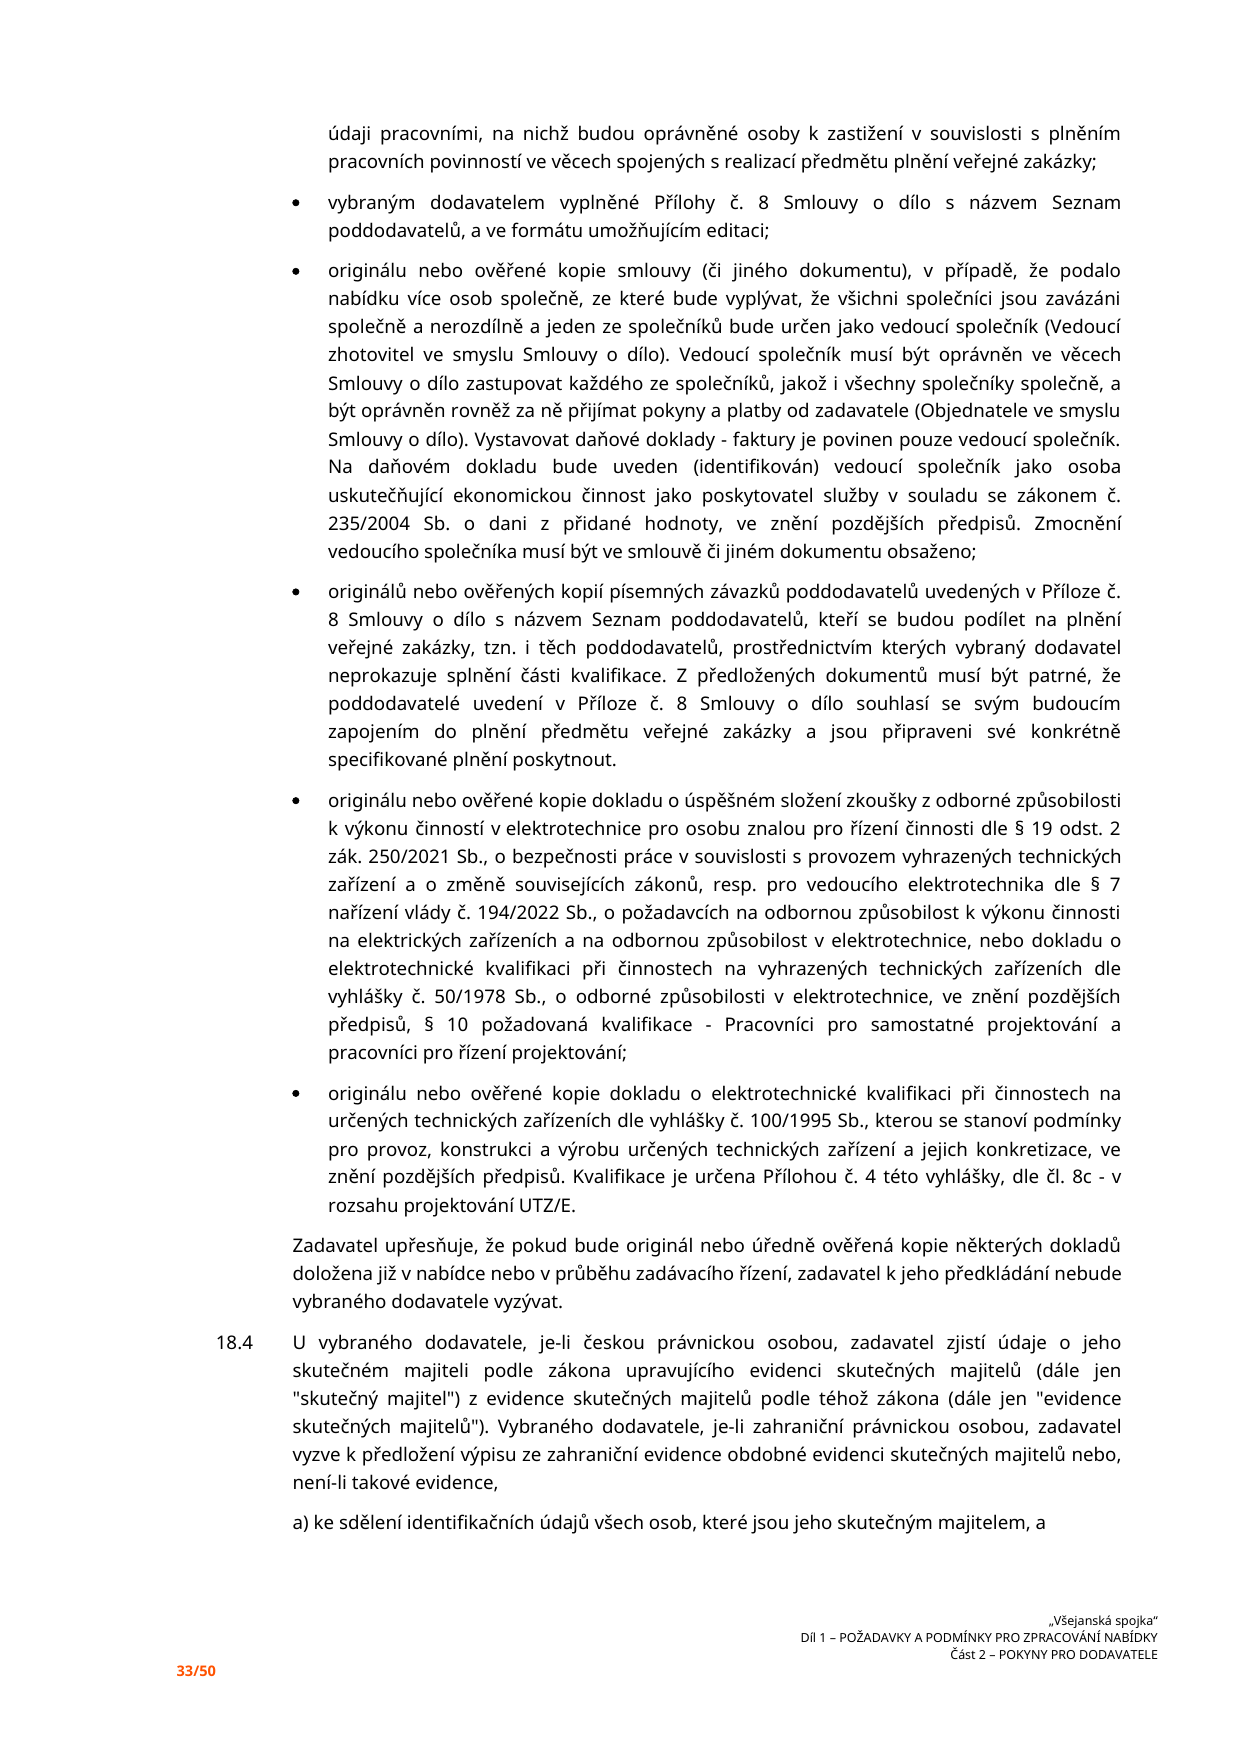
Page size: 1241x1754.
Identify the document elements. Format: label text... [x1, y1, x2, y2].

text Zadavatel upřesňuje, že pokud bude originál nebo úředně ověřená kopie některých dokladů doložena již v nabídce nebo v průběhu zadávacího řízení, zadavatel k jeho předkládání nebude vybraného dodavatele vyzývat. [292, 1232, 1122, 1314]
text vybraným dodavatelem vyplněné Přílohy č. 8 Smlouvy o dílo s názvem Seznam poddodavatelů, a ve formátu umožňujícím editaci; [292, 189, 1122, 243]
text originálů nebo ověřených kopií písemných závazků poddodavatelů uvedených v Příloze č. 8 Smlouvy o dílo s názvem Seznam poddodavatelů, kteří se budou podílet na plnění veřejné zakázky, tzn. i těch poddodavatelů, prostřednictvím kterých vybraný dodavatel neprokazuje splnění části kvalifikace. Z předložených dokumentů musí být patrné, že poddodavatelé uvedení v Příloze č. 8 Smlouvy o dílo souhlasí se svým budoucím zapojením do plnění předmětu veřejné zakázky a jsou připraveni své konkrétně specifikované plnění poskytnout. [292, 578, 1122, 772]
text originálu nebo ověřené kopie smlouvy (či jiného dokumentu), v případě, že podalo nabídku více osob společně, ze které bude vyplývat, že všichni společníci jsou zavázáni společně a nerozdílně a jeden ze společníků bude určen jako vedoucí společník (Vedoucí zhotovitel ve smyslu Smlouvy o dílo). Vedoucí společník musí být oprávněn ve věcech Smlouvy o dílo zastupovat každého ze společníků, jakož i všechny společníky společně, a být oprávněn rovněž za ně přijímat pokyny a platby od zadavatele (Objednatele ve smyslu Smlouvy o dílo). Vystavovat daňové doklady - faktury je povinen pouze vedoucí společník. Na daňovém dokladu bude uveden (identifikován) vedoucí společník jako osoba uskutečňující ekonomickou činnost jako poskytovatel služby v souladu se zákonem č. 235/2004 Sb. o dani z přidané hodnoty, ve znění pozdějších předpisů. Zmocnění vedoucího společníka musí být ve smlouvě či jiném dokumentu obsaženo; [292, 258, 1122, 563]
text a) ke sdělení identifikačních údajů všech osob, které jsou jeho skutečným majitelem, a [292, 1509, 1122, 1535]
text U vybraného dodavatele, je-li českou právnickou osobou, zadavatel zjistí údaje o jeho skutečném majiteli podle zákona upravujícího evidenci skutečných majitelů (dále jen "skutečný majitel") z evidence skutečných majitelů podle téhož zákona (dále jen "evidence skutečných majitelů"). Vybraného dodavatele, je-li zahraniční právnickou osobou, zadavatel vyzve k předložení výpisu ze zahraniční evidence obdobné evidenci skutečných majitelů nebo, není-li takové evidence, [216, 1329, 1122, 1494]
text originálu nebo ověřené kopie dokladu o elektrotechnické kvalifikaci při činnostech na určených technických zařízeních dle vyhlášky č. 100/1995 Sb., kterou se stanoví podmínky pro provoz, konstrukci a výrobu určených technických zařízení a jejich konkretizace, ve znění pozdějších předpisů. Kvalifikace je určena Přílohou č. 4 této vyhlášky, dle čl. 8c - v rozsahu projektování UTZ/E. [292, 1080, 1122, 1217]
text originálu nebo ověřené kopie dokladu o úspěšném složení zkoušky z odborné způsobilosti k výkonu činností v elektrotechnice pro osobu znalou pro řízení činnosti dle § 19 odst. 2 zák. 250/2021 Sb., o bezpečnosti práce v souvislosti s provozem vyhrazených technických zařízení a o změně souvisejících zákonů, resp. pro vedoucího elektrotechnika dle § 7 nařízení vlády č. 194/2022 Sb., o požadavcích na odbornou způsobilost k výkonu činnosti na elektrických zařízeních a na odbornou způsobilost v elektrotechnice, nebo dokladu o elektrotechnické kvalifikaci při činnostech na vyhrazených technických zařízeních dle vyhlášky č. 50/1978 Sb., o odborné způsobilosti v elektrotechnice, ve znění pozdějších předpisů, § 10 požadovaná kvalifikace - Pracovníci pro samostatné projektování a pracovníci pro řízení projektování; [292, 787, 1122, 1065]
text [292, 121, 1122, 174]
